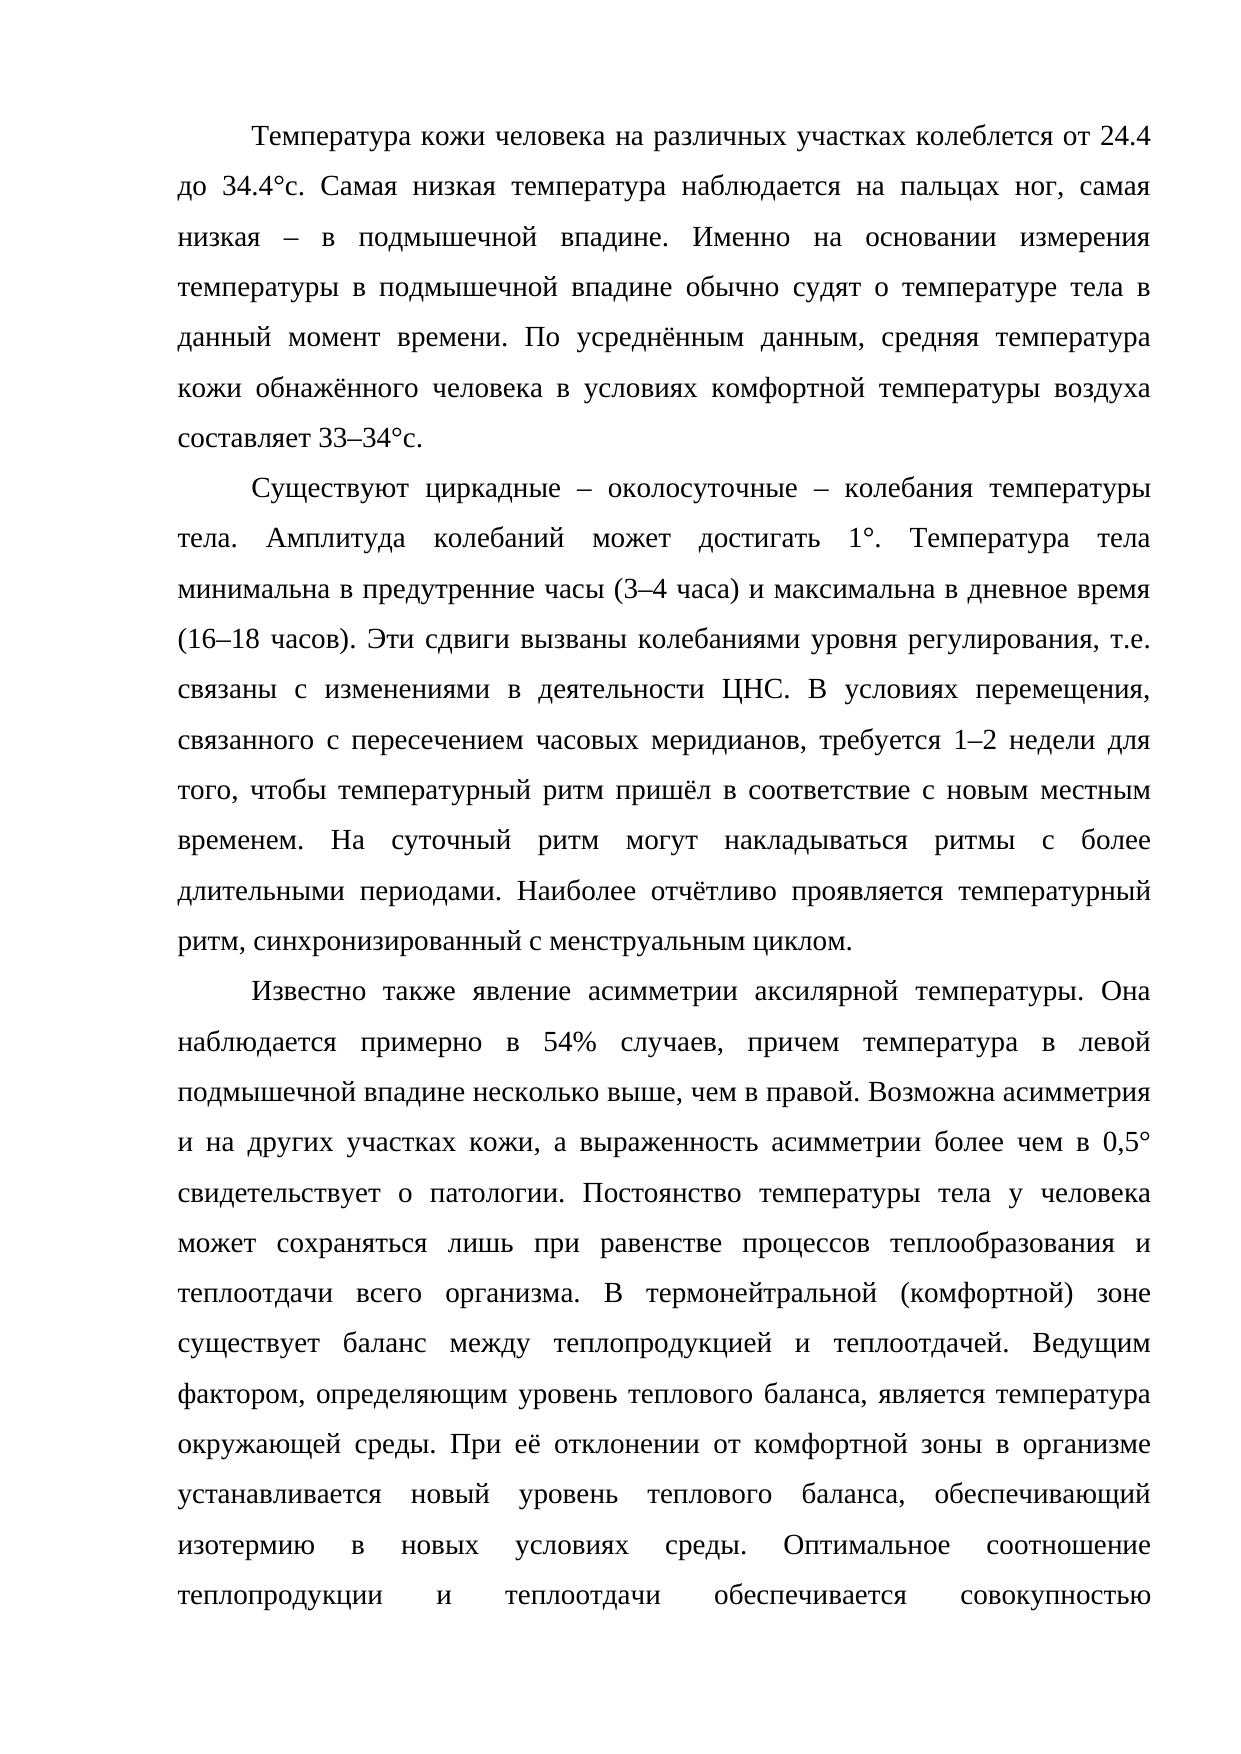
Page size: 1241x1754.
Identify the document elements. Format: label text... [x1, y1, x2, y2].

text Температура кожи человека на различных участках колеблется от 24.4 до 34.4°с. Самая низкая температура наблюдается на пальцах ног, самая низкая – в подмышечной впадине. Именно на основании измерения температуры в подмышечной впадине обычно судят о температуре тела в данный момент времени. По усреднённым данным, средняя температура кожи обнажённого человека в условиях комфортной температуры воздуха составляет 33–34°с. [177, 118, 1152, 453]
text Существуют циркадные – околосуточные – колебания температуры тела. Амплитуда колебаний может достигать 1°. Температура тела минимальна в предутренние часы (3–4 часа) и максимальна в дневное время (16–18 часов). Эти сдвиги вызваны колебаниями уровня регулирования, т.е. связаны с изменениями в деятельности ЦНС. В условиях перемещения, связанного с пересечением часовых меридианов, требуется 1–2 недели для того, чтобы температурный ритм пришёл в соответствие с новым местным временем. На суточный ритм могут накладываться ритмы с более длительными периодами. Наиболее отчётливо проявляется температурный ритм, синхронизированный с менструальным циклом. [177, 470, 1152, 957]
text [177, 973, 1152, 1611]
